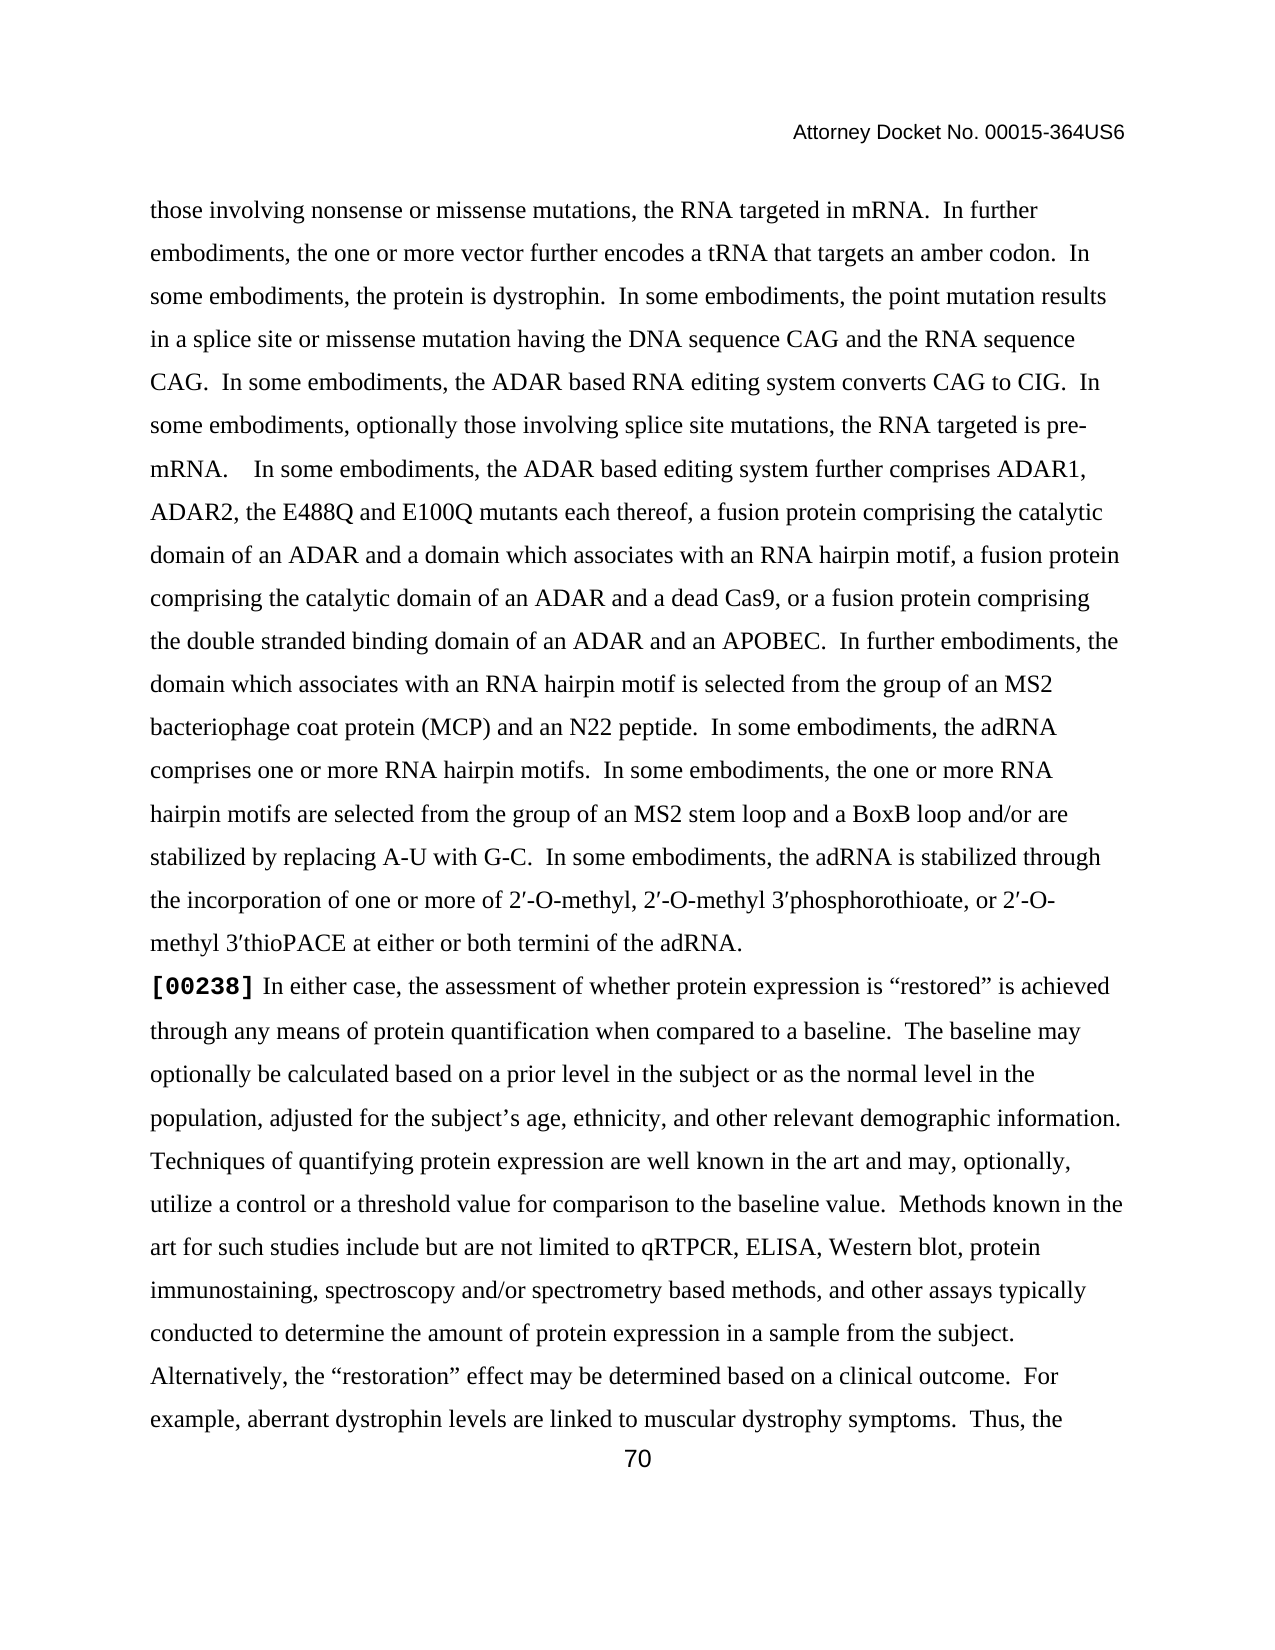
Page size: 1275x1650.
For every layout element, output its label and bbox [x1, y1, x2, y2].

text [150, 195, 1125, 957]
text [150, 971, 1125, 1433]
